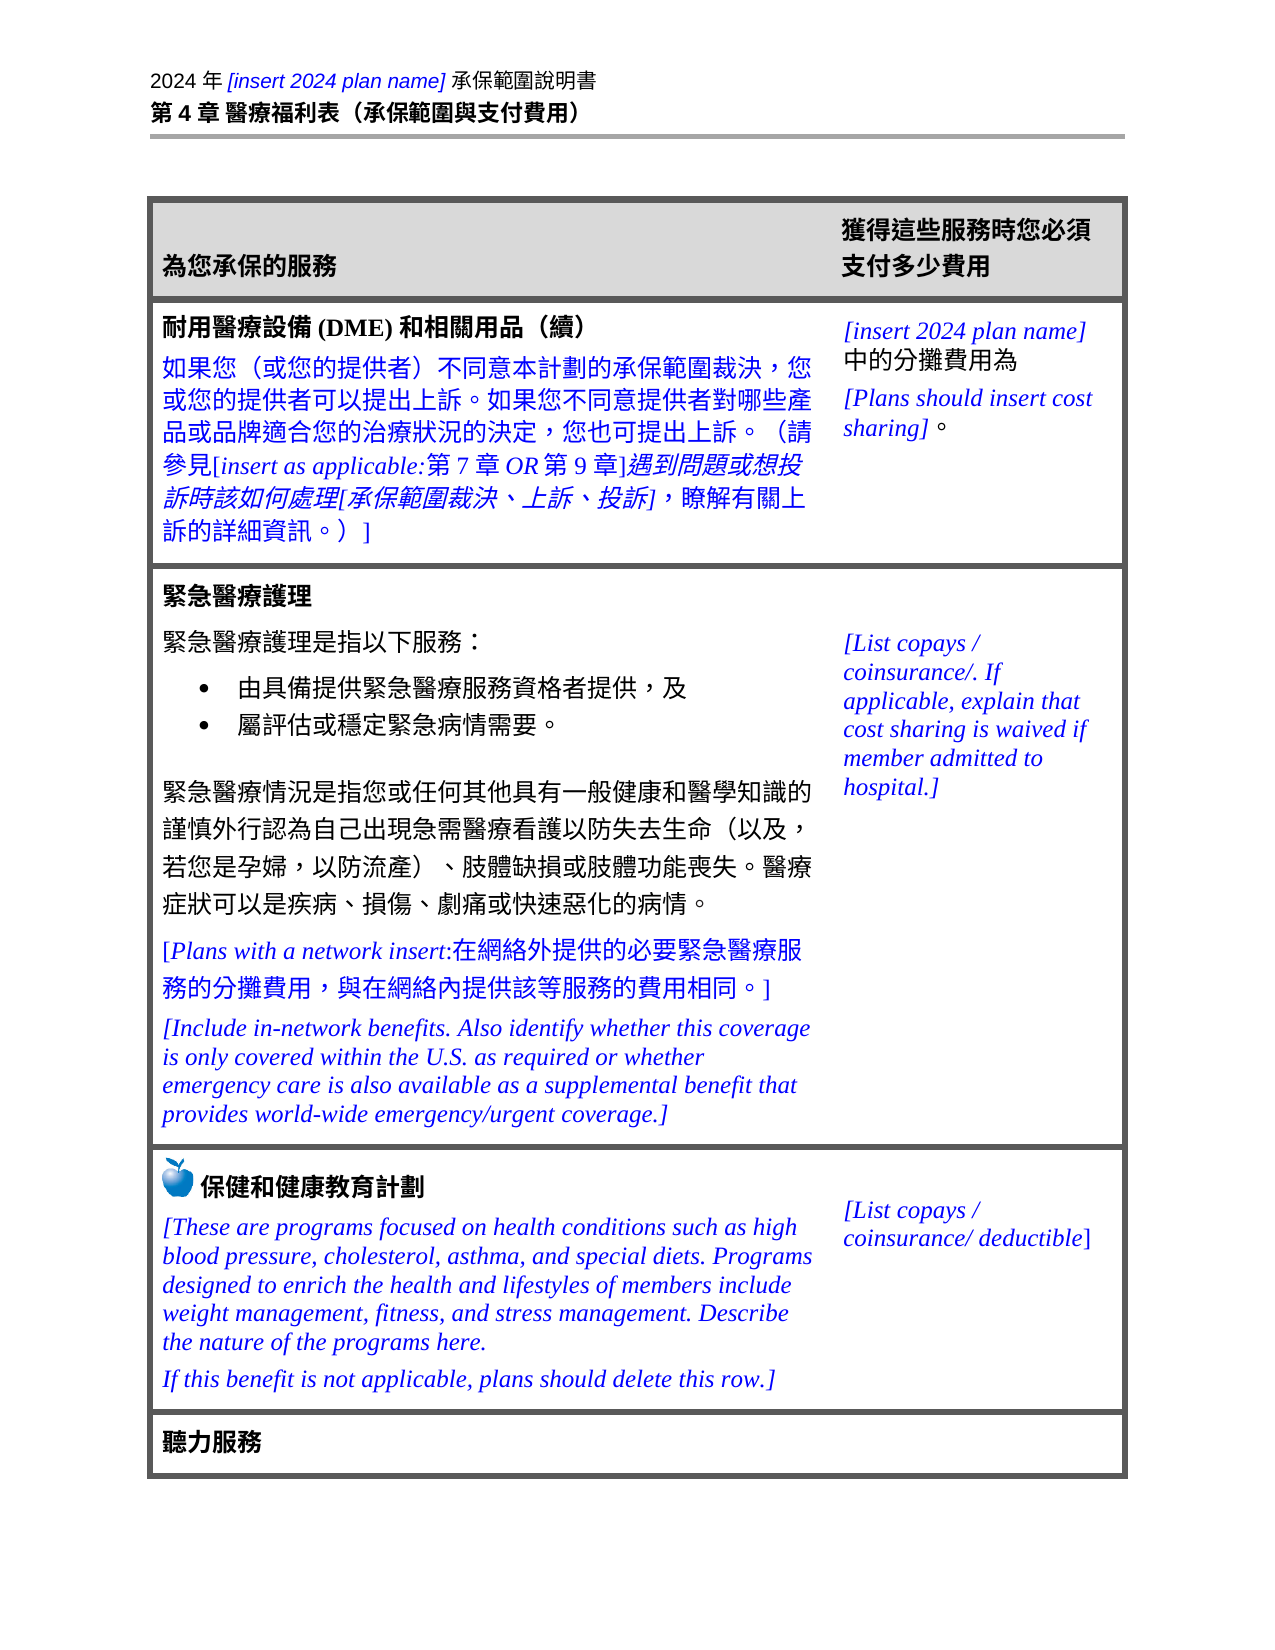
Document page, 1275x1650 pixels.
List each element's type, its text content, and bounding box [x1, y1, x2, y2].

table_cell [831, 303, 1122, 878]
table_header 為您承保的服務 [153, 203, 829, 296]
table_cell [153, 303, 831, 878]
table_cell 緊急醫療護理 緊急醫療護理是指以下服務： 由具備提供緊急醫療服務資格者提供，及 屬評估或穩定緊急病情需要。 緊急醫療情況是指您或任何其他具有一般健康和醫學知識的謹慎外行認為自己出現急需醫療看護以防失去生命（以及，若您是孕婦，以防流產）、肢體缺損或肢體功能喪失。醫療症狀可以是疾病、損傷、劇痛或快速惡化的病情。 [Plans with a network insert:在網絡外提供的必要緊急醫療服務的分攤費用，與在網絡內提供該等服務的費用相同。] [Include in-network benefits. Also identify whether this coverage is only covered within the U.S. as required or whether emergency care is also available as a supplemental benefit that provides world-wide emergency/urgent coverage.] [153, 885, 831, 1459]
table_header 獲得這些服務時您必須支付多少費用 [829, 203, 1122, 296]
table_cell [List copays / coinsurance/. If applicable, explain that cost sharing is waived if member admitted to hospital.] [831, 885, 1122, 1459]
